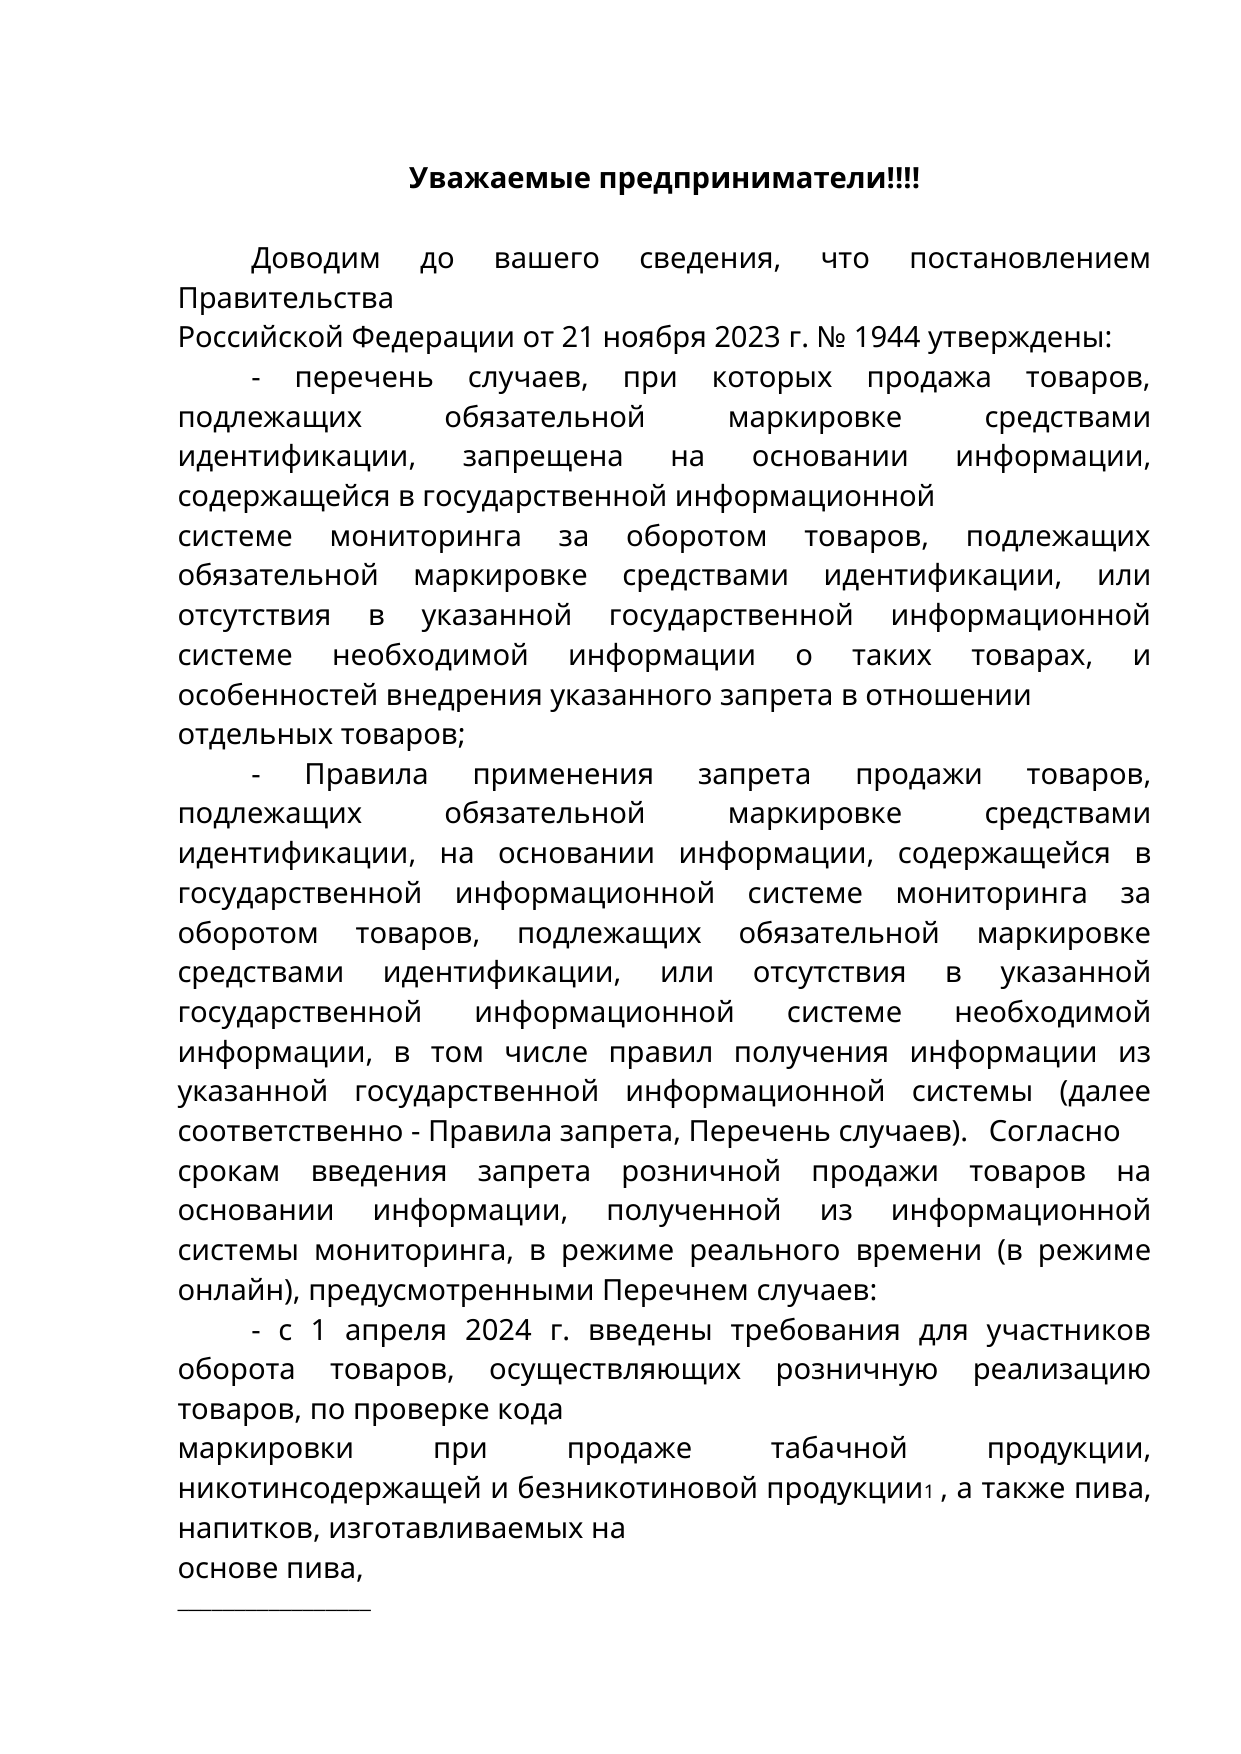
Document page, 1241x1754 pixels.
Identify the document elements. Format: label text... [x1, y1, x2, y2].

text _________________ [177, 1587, 1152, 1614]
text маркировки при продаже табачной продукции, никотинсодержащей и безникотиновой продукции1 , а также пива, напитков, изготавливаемых на [177, 1428, 1152, 1547]
text основе пива, [177, 1547, 1152, 1587]
text - с 1 апреля 2024 г. введены требования для участников оборота товаров, осуществляющих розничную реализацию товаров, по проверке кода [177, 1309, 1152, 1428]
text отдельных товаров; [177, 713, 1152, 753]
text Доводим до вашего сведения, что постановлением Правительства [177, 237, 1152, 317]
text системе мониторинга за оборотом товаров, подлежащих обязательной маркировке средствами идентификации, или отсутствия в указанной государственной информационной системе необходимой информации о таких товарах, и особенностей внедрения указанного запрета в отношении [177, 515, 1152, 713]
text Уважаемые предприниматели!!!! [177, 158, 1152, 197]
text Российской Федерации от 21 ноября 2023 г. № 1944 утверждены: [177, 317, 1152, 356]
text - Правила применения запрета продажи товаров, подлежащих обязательной маркировке средствами идентификации, на основании информации, содержащейся в государственной информационной системе мониторинга за оборотом товаров, подлежащих обязательной маркировке средствами идентификации, или отсутствия в указанной государственной информационной системе необходимой информации, в том числе правил получения информации из указанной государственной информационной системы (далее соответственно - Правила запрета, Перечень случаев). Согласно срокам введения запрета розничной продажи товаров на основании информации, полученной из информационной системы мониторинга, в режиме реального времени (в режиме онлайн), предусмотренными Перечнем случаев: [177, 753, 1152, 1309]
text - перечень случаев, при которых продажа товаров, подлежащих обязательной маркировке средствами идентификации, запрещена на основании информации, содержащейся в государственной информационной [177, 356, 1152, 515]
